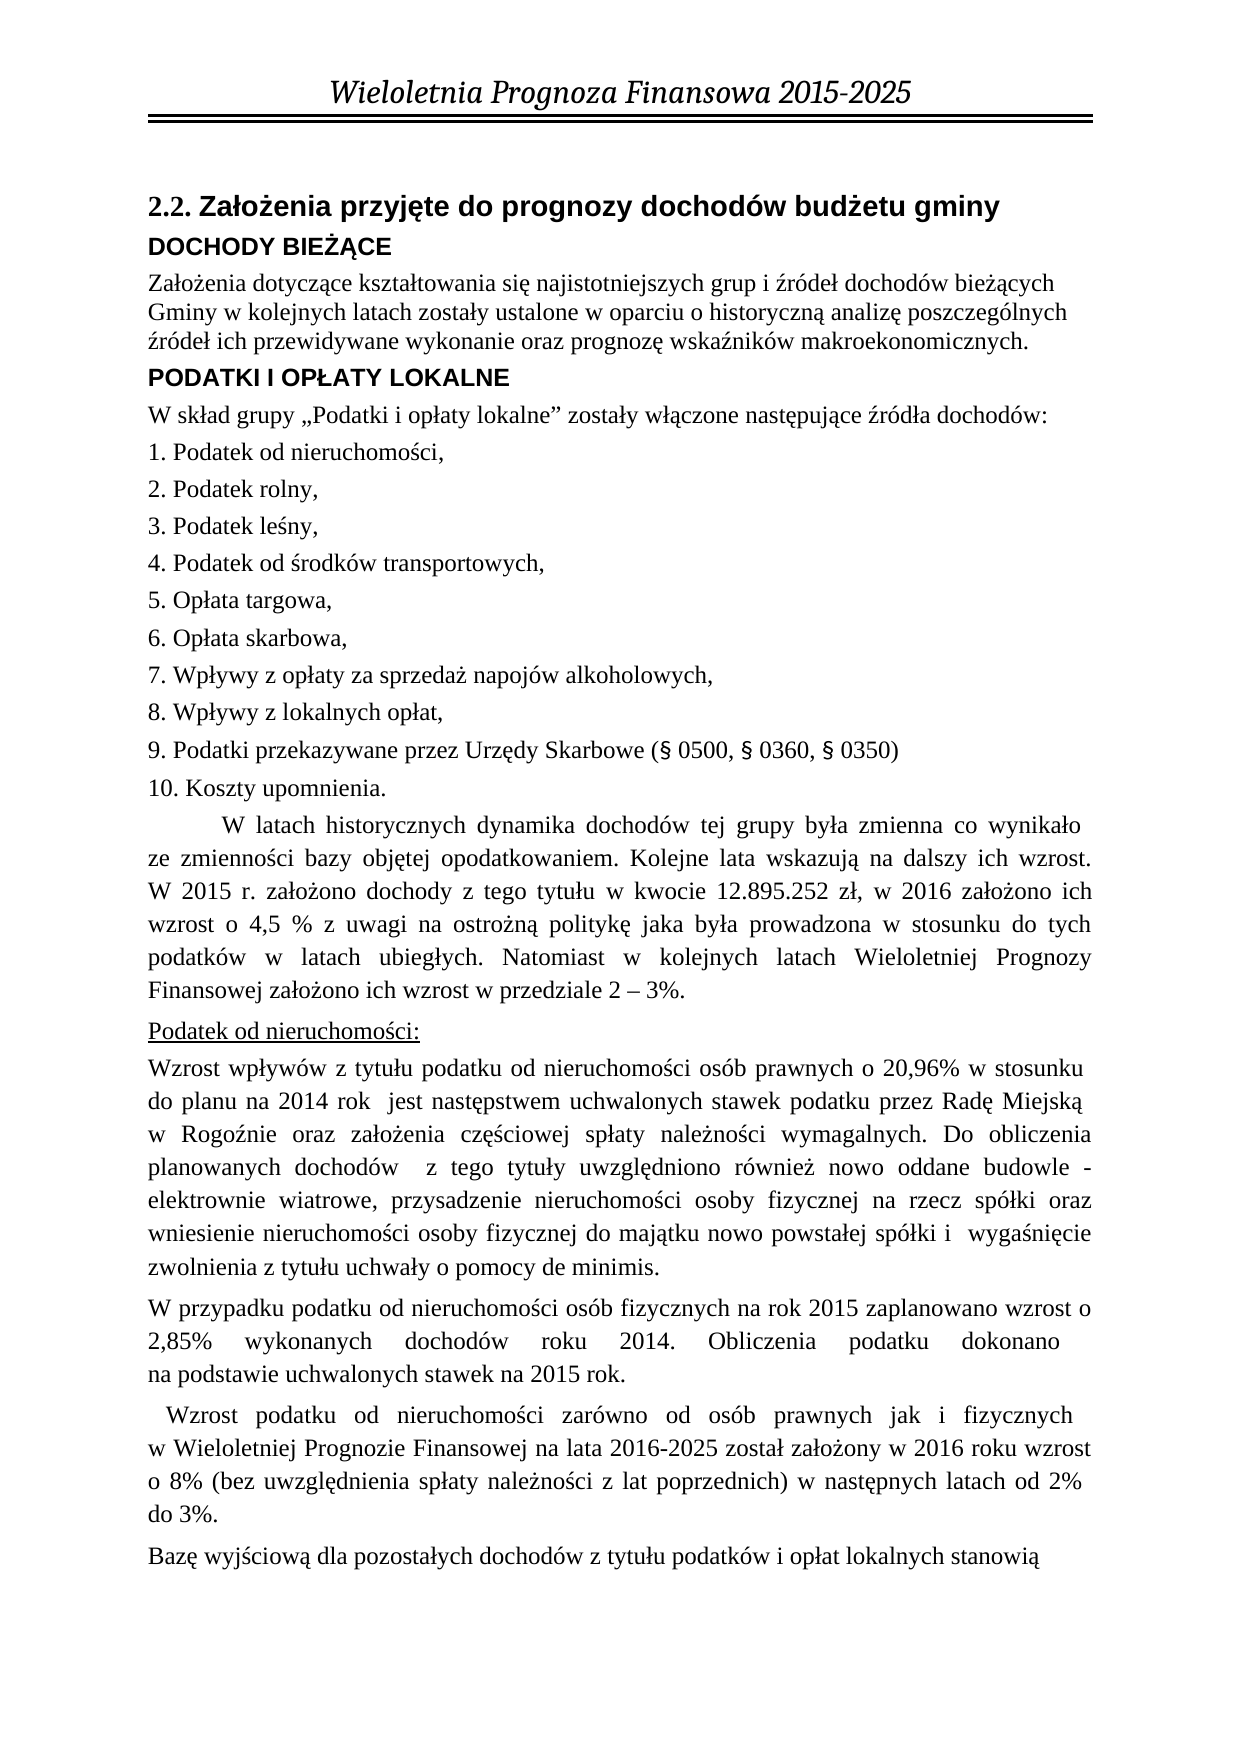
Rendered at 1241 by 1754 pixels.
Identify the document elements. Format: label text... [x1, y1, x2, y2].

text W przypadku podatku od nieruchomości osób fizycznych na rok 2015 zaplanowano wzrost o 2,85% wykonanych dochodów roku 2014. Obliczenia podatku dokonano na podstawie uchwalonych stawek na 2015 rok. [148, 1293, 1093, 1388]
text Założenia dotyczące kształtowania się najistotniejszych grup i źródeł dochodów bieżących Gminy w kolejnych latach zostały ustalone w oparciu o historyczną analizę poszczególnych źródeł ich przewidywane wykonanie oraz prognozę wskaźników makroekonomicznych. [148, 268, 1093, 355]
text W skład grupy „Podatki i opłaty lokalne” zostały włączone następujące źródła dochodów: [148, 400, 1093, 429]
text DOCHODY BIEŻĄCE [148, 231, 1093, 260]
text 1. Podatek od nieruchomości, [148, 437, 1093, 466]
text 4. Podatek od środków transportowych, [148, 548, 1093, 577]
text 3. Podatek leśny, [148, 511, 1093, 540]
text 9. Podatki przekazywane przez Urzędy Skarbowe (§ 0500, § 0360, § 0350) [148, 734, 1093, 764]
text 8. Wpływy z lokalnych opłat, [148, 697, 1093, 726]
text Bazę wyjściową dla pozostałych dochodów z tytułu podatków i opłat lokalnych stanowią [148, 1541, 1093, 1569]
text 7. Wpływy z opłaty za sprzedaż napojów alkoholowych, [148, 660, 1093, 688]
text 2. Podatek rolny, [148, 474, 1093, 503]
text Wzrost wpływów z tytułu podatku od nieruchomości osób prawnych o 20,96% w stosunku do planu na 2014 rok jest następstwem uchwalonych stawek podatku przez Radę Miejską w Rogoźnie oraz założenia częściowej spłaty należności wymagalnych. Do obliczenia planowanych dochodów z tego tytuły uwzględniono również nowo oddane budowle - elektrownie wiatrowe, przysadzenie nieruchomości osoby fizycznej na rzecz spółki oraz wniesienie nieruchomości osoby fizycznej do majątku nowo powstałej spółki i wygaśnięcie zwolnienia z tytułu uchwały o pomocy de minimis. [148, 1053, 1093, 1280]
text 10. Koszty upomnienia. [148, 773, 1093, 802]
text Wzrost podatku od nieruchomości zarówno od osób prawnych jak i fizycznych w Wieloletniej Prognozie Finansowej na lata 2016-2025 został założony w 2016 roku wzrost o 8% (bez uwzględnienia spłaty należności z lat poprzednich) w następnych latach od 2% do 3%. [148, 1400, 1093, 1528]
text 5. Opłata targowa, [148, 586, 1093, 614]
text 6. Opłata skarbowa, [148, 623, 1093, 651]
text 2.2. Założenia przyjęte do prognozy dochodów budżetu gminy [148, 189, 1093, 223]
text Podatek od nieruchomości: [148, 1016, 1093, 1045]
text W latach historycznych dynamika dochodów tej grupy była zmienna co wynikało ze zmienności bazy objętej opodatkowaniem. Kolejne lata wskazują na dalszy ich wzrost. W 2015 r. założono dochody z tego tytułu w kwocie 12.895.252 zł, w 2016 założono ich wzrost o 4,5 % z uwagi na ostrożną politykę jaka była prowadzona w stosunku do tych podatków w latach ubiegłych. Natomiast w kolejnych latach Wieloletniej Prognozy Finansowej założono ich wzrost w przedziale 2 – 3%. [148, 810, 1093, 1004]
text PODATKI I OPŁATY LOKALNE [148, 363, 1093, 392]
